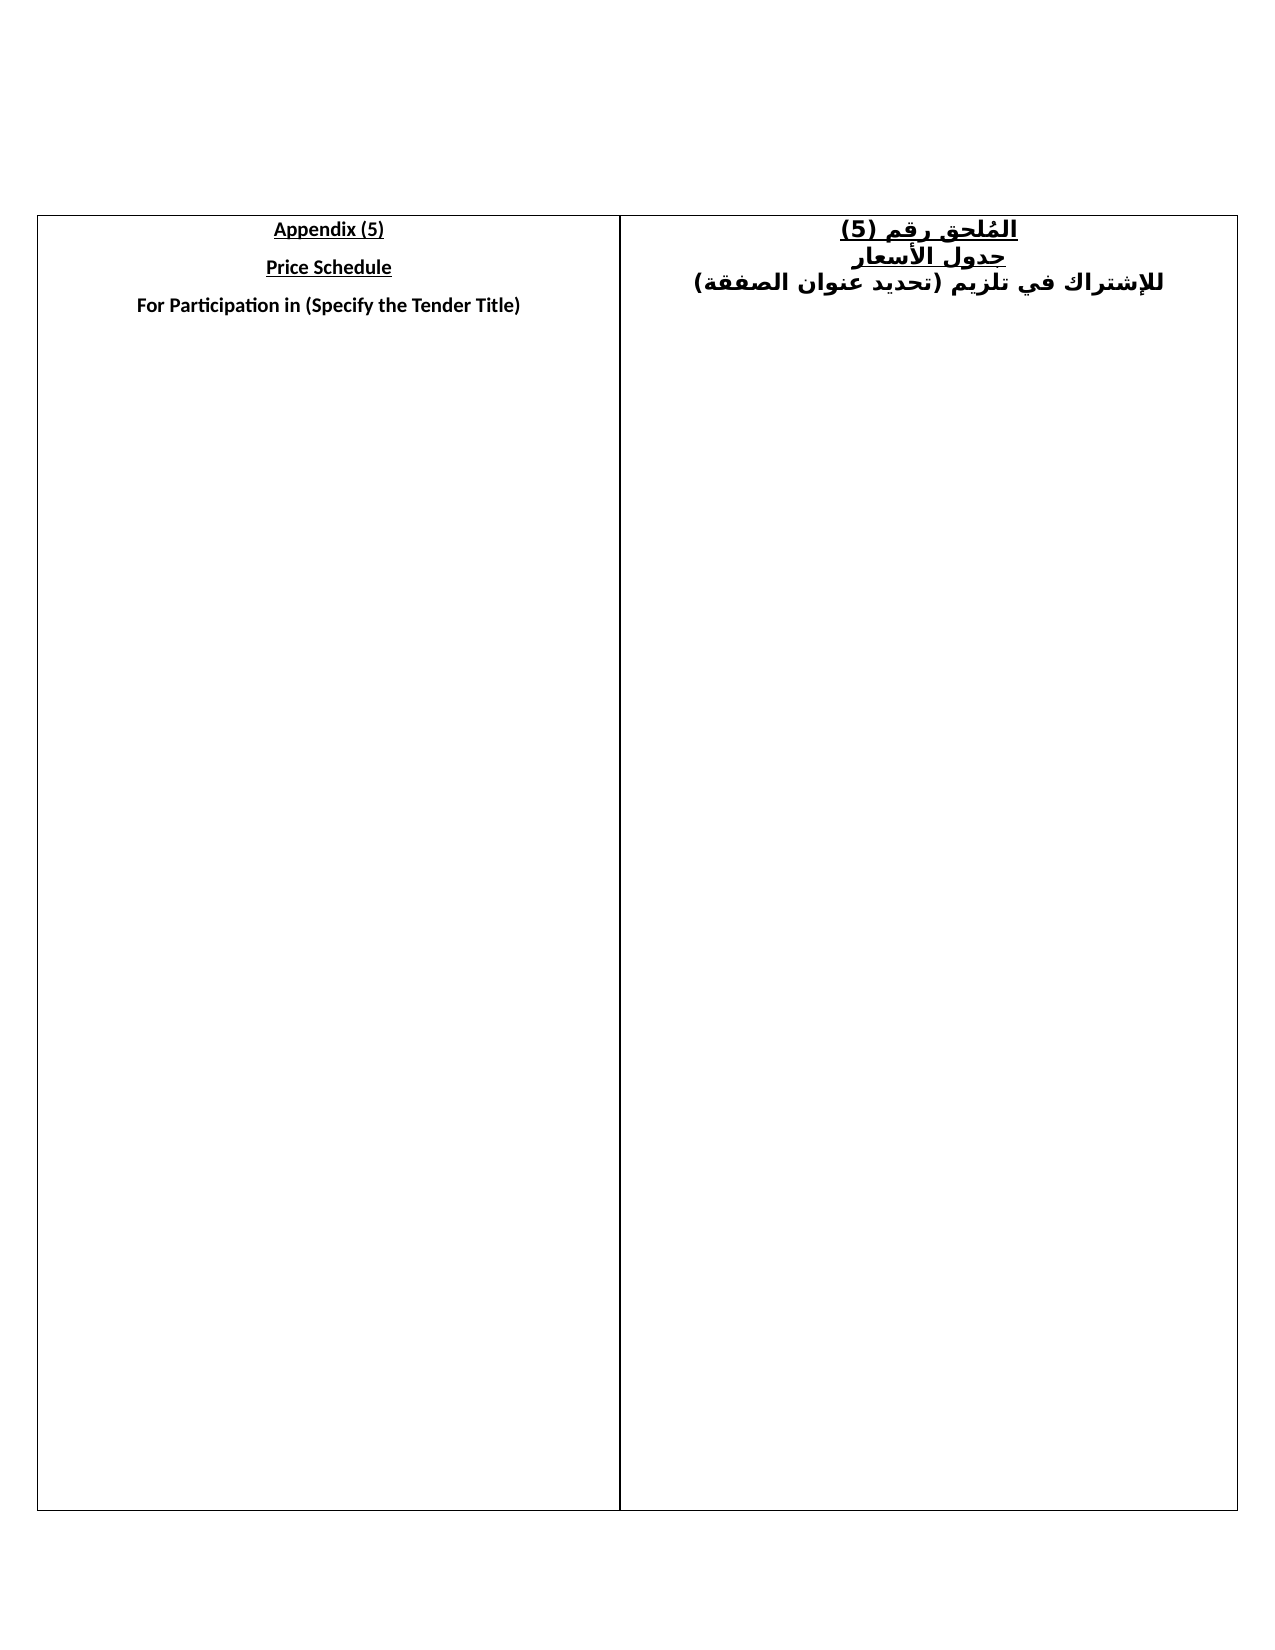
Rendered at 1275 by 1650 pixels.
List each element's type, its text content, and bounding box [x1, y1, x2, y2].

table_cell Appendix (5) Price Schedule For Participation in (Specify the Tender Title) [38, 216, 619, 1510]
table_cell المُلحق رقم (5) جدول الأسعار للإشتراك في تلزيم (تحديد عنوان الصفقة) [621, 216, 1237, 1510]
